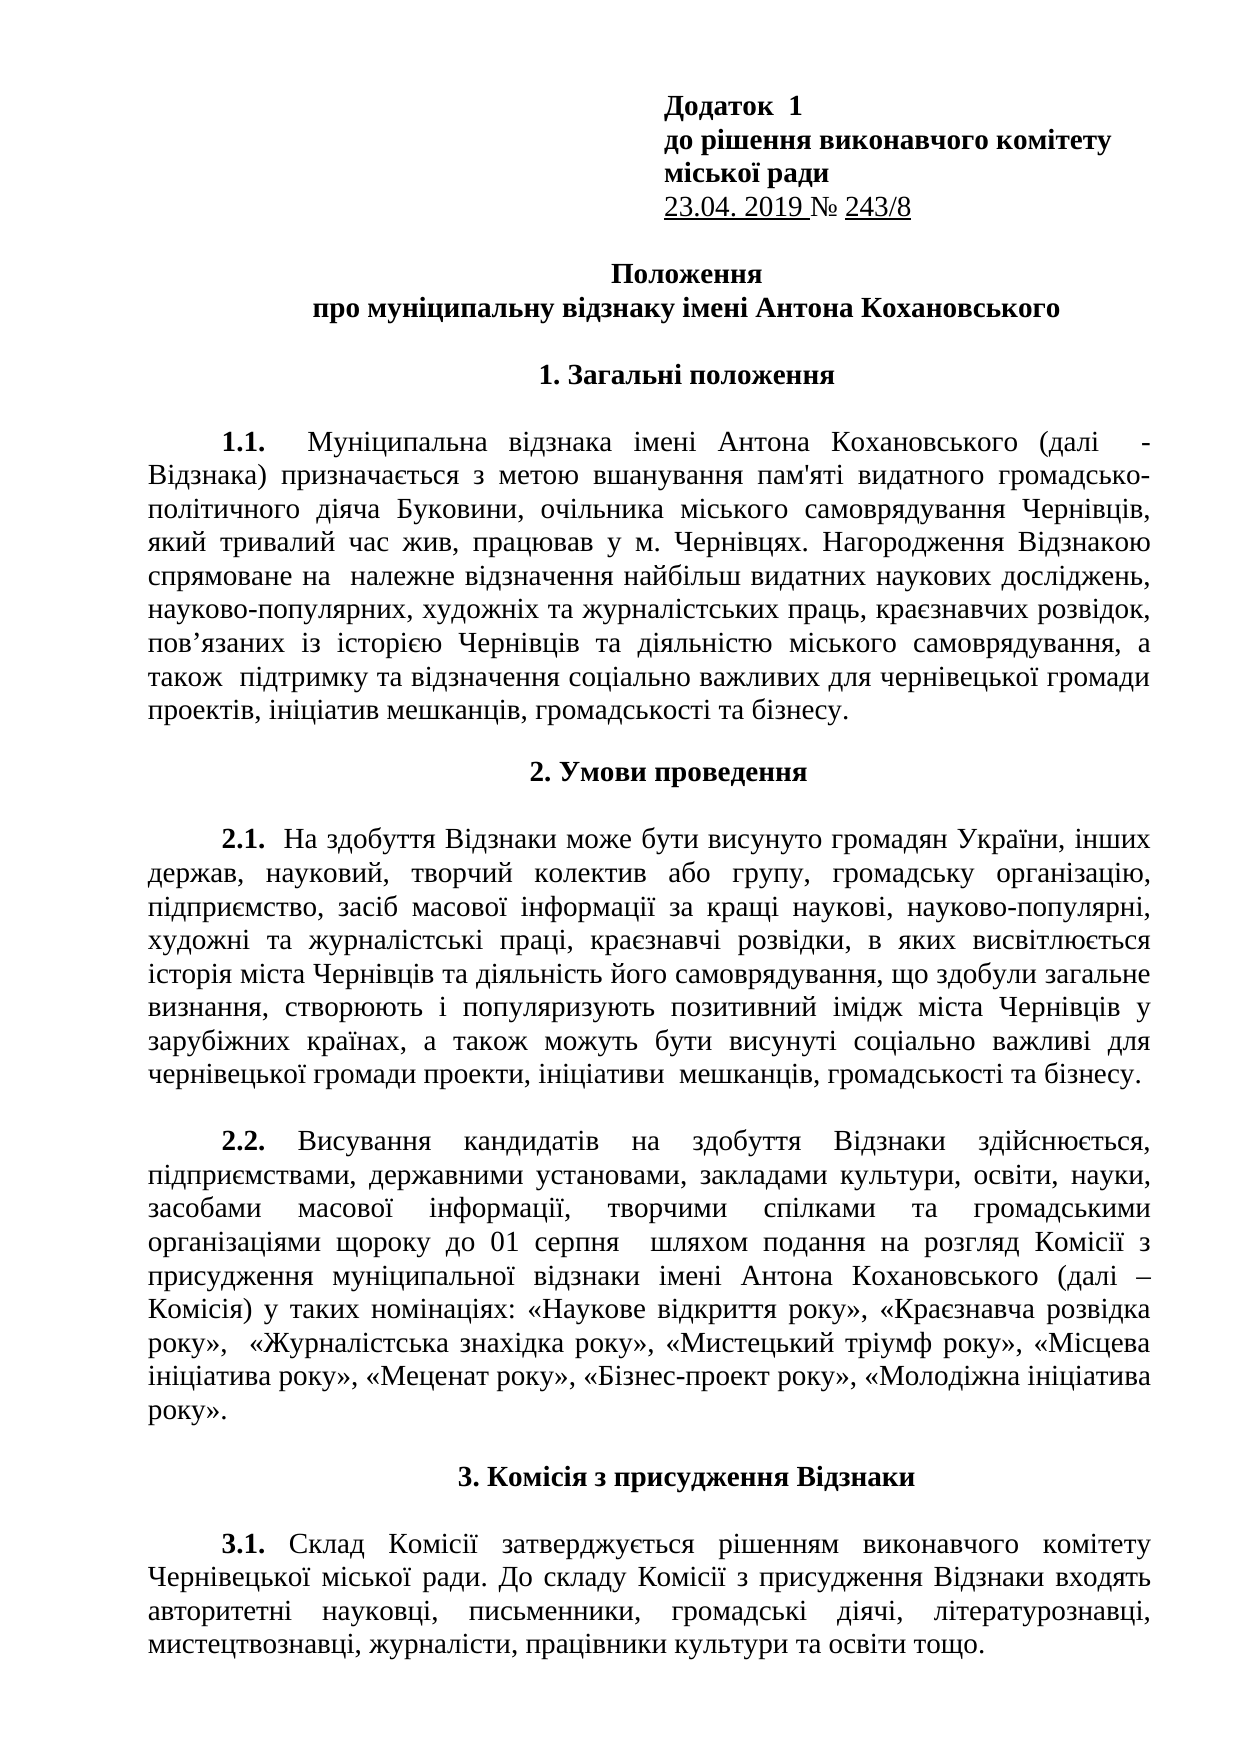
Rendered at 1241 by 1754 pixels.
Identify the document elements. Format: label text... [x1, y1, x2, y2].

text 1. Загальні положення [148, 357, 1152, 390]
text 23.04. 2019 № 243/8 [590, 189, 1152, 223]
text про муніципальну відзнаку імені Антона Кохановського [148, 290, 1152, 323]
text міської ради [664, 156, 1152, 189]
text 2.1. На здобуття Відзнаки може бути висунуто громадян України, інших держав, науковий, творчий колектив або групу, громадську організацію, підприємство, засіб масової інформації за кращі наукові, науково-популярні, художні та журналістські праці, краєзнавчі розвідки, в яких висвітлюється історія міста Чернівців та діяльність його самоврядування, що здобули загальне визнання, створюють і популяризують позитивний імідж міста Чернівців у зарубіжних країнах, а також можуть бути висунуті соціально важливі для чернівецької громади проекти, ініціативи мешканців, громадськості та бізнесу. [148, 822, 1152, 1090]
text 1.1. Муніципальна відзнака імені Антона Кохановського (далі - Відзнака) призначається з метою вшанування пам'яті видатного громадсько-політичного діяча Буковини, очільника міського самоврядування Чернівців, який тривалий час жив, працював у м. Чернівцях. Нагородження Відзнакою спрямоване на належне відзначення найбільш видатних наукових досліджень, науково-популярних, художніх та журналістських праць, краєзнавчих розвідок, пов’язаних із історією Чернівців та діяльністю міського самоврядування, а також підтримку та відзначення соціально важливих для чернівецької громади проектів, ініціатив мешканців, громадськості та бізнесу. [148, 424, 1152, 726]
text 3. Комісія з присудження Відзнаки [148, 1459, 1152, 1492]
text Додаток 1 [590, 88, 1152, 122]
text 3.1. Склад Комісії затверджується рішенням виконавчого комітету Чернівецької міської ради. До складу Комісії з присудження Відзнаки входять авторитетні науковці, письменники, громадські діячі, літературознавці, мистецтвознавці, журналісти, працівники культури та освіти тощо. [148, 1526, 1152, 1660]
text 2. Умови проведення [148, 754, 1152, 788]
text Положення [148, 256, 1152, 290]
text до рішення виконавчого комітету [664, 122, 1152, 156]
text 2.2. Висування кандидатів на здобуття Відзнаки здійснюється, підприємствами, державними установами, закладами культури, освіти, науки, засобами масової інформації, творчими спілками та громадськими організаціями щороку до 01 серпня шляхом подання на розгляд Комісії з присудження муніципальної відзнаки імені Антона Кохановського (далі – Комісія) у таких номінаціях: «Наукове відкриття року», «Краєзнавча розвідка року», «Журналістська знахідка року», «Мистецький тріумф року», «Місцева ініціатива року», «Меценат року», «Бізнес-проект року», «Молодіжна ініціатива року». [148, 1123, 1152, 1425]
